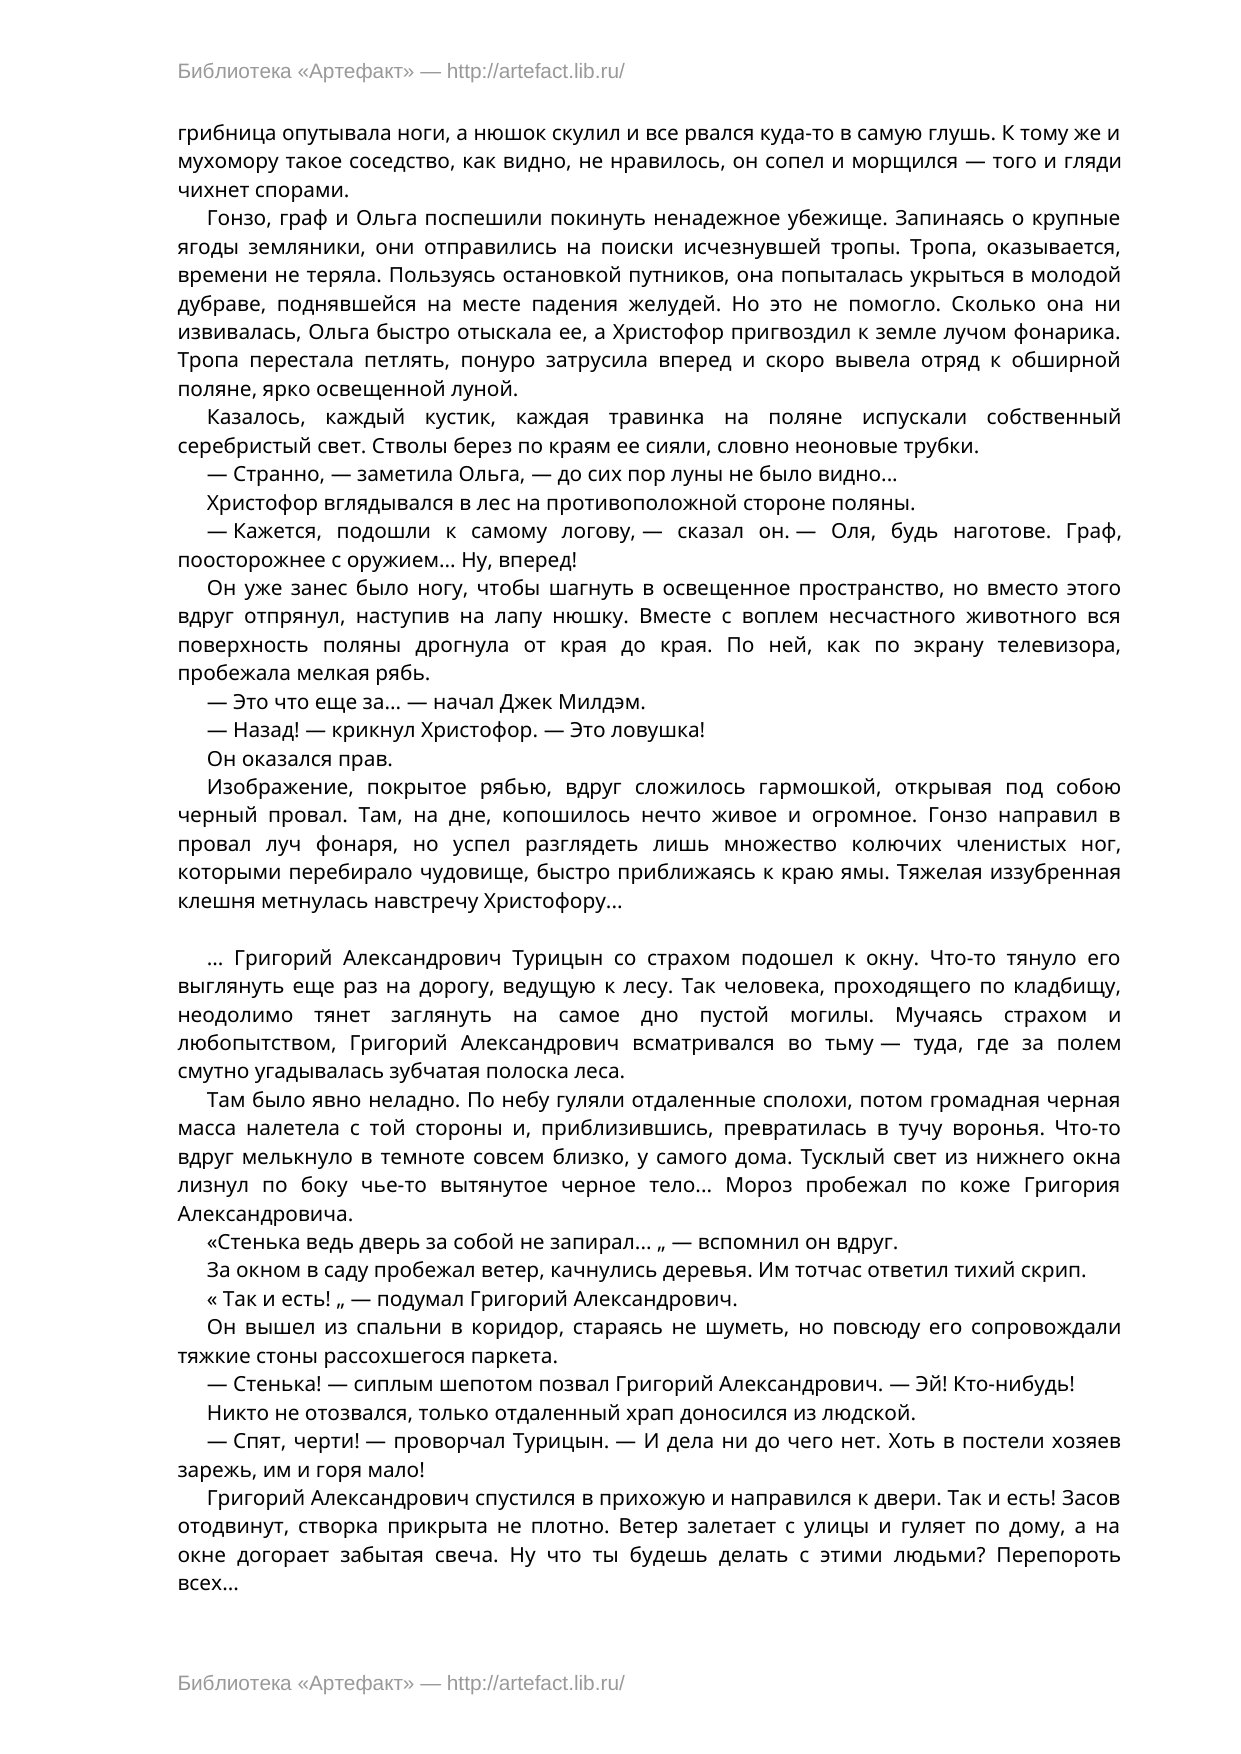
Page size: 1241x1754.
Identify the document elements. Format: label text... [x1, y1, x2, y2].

text «Стенька ведь дверь за собой не запирал... „ — вспомнил он вдруг. [177, 1227, 1122, 1256]
text Изображение, покрытое рябью, вдруг сложилось гармошкой, открывая под собою черный провал. Там, на дне, копошилось нечто живое и огромное. Гонзо направил в провал луч фонаря, но успел разглядеть лишь множество колючих членистых ног, которыми перебирало чудовище, быстро приближаясь к краю ямы. Тяжелая иззубренная клешня метнулась навстречу Христофору... [177, 772, 1122, 914]
text « Так и есть! „ — подумал Григорий Александрович. [177, 1284, 1122, 1312]
text Христофор вглядывался в лес на противоположной стороне поляны. [177, 488, 1122, 516]
text — Стенька! — сиплым шепотом позвал Григорий Александрович. — Эй! Кто-нибудь! [177, 1369, 1122, 1398]
text Там было явно неладно. По небу гуляли отдаленные сполохи, потом громадная черная масса налетела с той стороны и, приблизившись, превратилась в тучу воронья. Что-то вдруг мелькнуло в темноте совсем близко, у самого дома. Тусклый свет из нижнего окна лизнул по боку чье-то вытянутое черное тело... Мороз пробежал по коже Григория Александровича. [177, 1085, 1122, 1227]
text — Назад! — крикнул Христофор. — Это ловушка! [177, 715, 1122, 744]
text — Странно, — заметила Ольга, — до сих пор луны не было видно... [177, 459, 1122, 488]
text За окном в саду пробежал ветер, качнулись деревья. Им тотчас ответил тихий скрип. [177, 1256, 1122, 1284]
text Он оказался прав. [177, 744, 1122, 772]
text Григорий Александрович спустился в прихожую и направился к двери. Так и есть! Засов отодвинут, створка прикрыта не плотно. Ветер залетает с улицы и гуляет по дому, а на окне догорает забытая свеча. Ну что ты будешь делать с этими людьми? Перепороть всех... [177, 1483, 1122, 1597]
text Он уже занес было ногу, чтобы шагнуть в освещенное пространство, но вместо этого вдруг отпрянул, наступив на лапу нюшку. Вместе с воплем несчастного животного вся поверхность поляны дрогнула от края до края. По ней, как по экрану телевизора, пробежала мелкая рябь. [177, 573, 1122, 687]
text ... Григорий Александрович Турицын со страхом подошел к окну. Что-то тянуло его выглянуть еще раз на дорогу, ведущую к лесу. Так человека, проходящего по кладбищу, неодолимо тянет заглянуть на самое дно пустой могилы. Мучаясь страхом и любопытством, Григорий Александрович всматривался во тьму — туда, где за полем смутно угадывалась зубчатая полоска леса. [177, 943, 1122, 1085]
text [177, 118, 1122, 203]
text Казалось, каждый кустик, каждая травинка на поляне испускали собственный серебристый свет. Стволы берез по краям ее сияли, словно неоновые трубки. [177, 402, 1122, 459]
text Он вышел из спальни в коридор, стараясь не шуметь, но повсюду его сопровождали тяжкие стоны рассохшегося паркета. [177, 1312, 1122, 1369]
text Гонзо, граф и Ольга поспешили покинуть ненадежное убежище. Запинаясь о крупные ягоды земляники, они отправились на поиски исчезнувшей тропы. Тропа, оказывается, времени не теряла. Пользуясь остановкой путников, она попыталась укрыться в молодой дубраве, поднявшейся на месте падения желудей. Но это не помогло. Сколько она ни извивалась, Ольга быстро отыскала ее, а Христофор пригвоздил к земле лучом фонарика. Тропа перестала петлять, понуро затрусила вперед и скоро вывела отряд к обширной поляне, ярко освещенной луной. [177, 203, 1122, 402]
text — Кажется, подошли к самому логову, — сказал он. — Оля, будь наготове. Граф, поосторожнее с оружием... Ну, вперед! [177, 516, 1122, 573]
text Никто не отозвался, только отдаленный храп доносился из людской. [177, 1398, 1122, 1426]
text — Это что еще за... — начал Джек Милдэм. [177, 687, 1122, 715]
text — Спят, черти! — проворчал Турицын. — И дела ни до чего нет. Хоть в постели хозяев зарежь, им и горя мало! [177, 1426, 1122, 1483]
